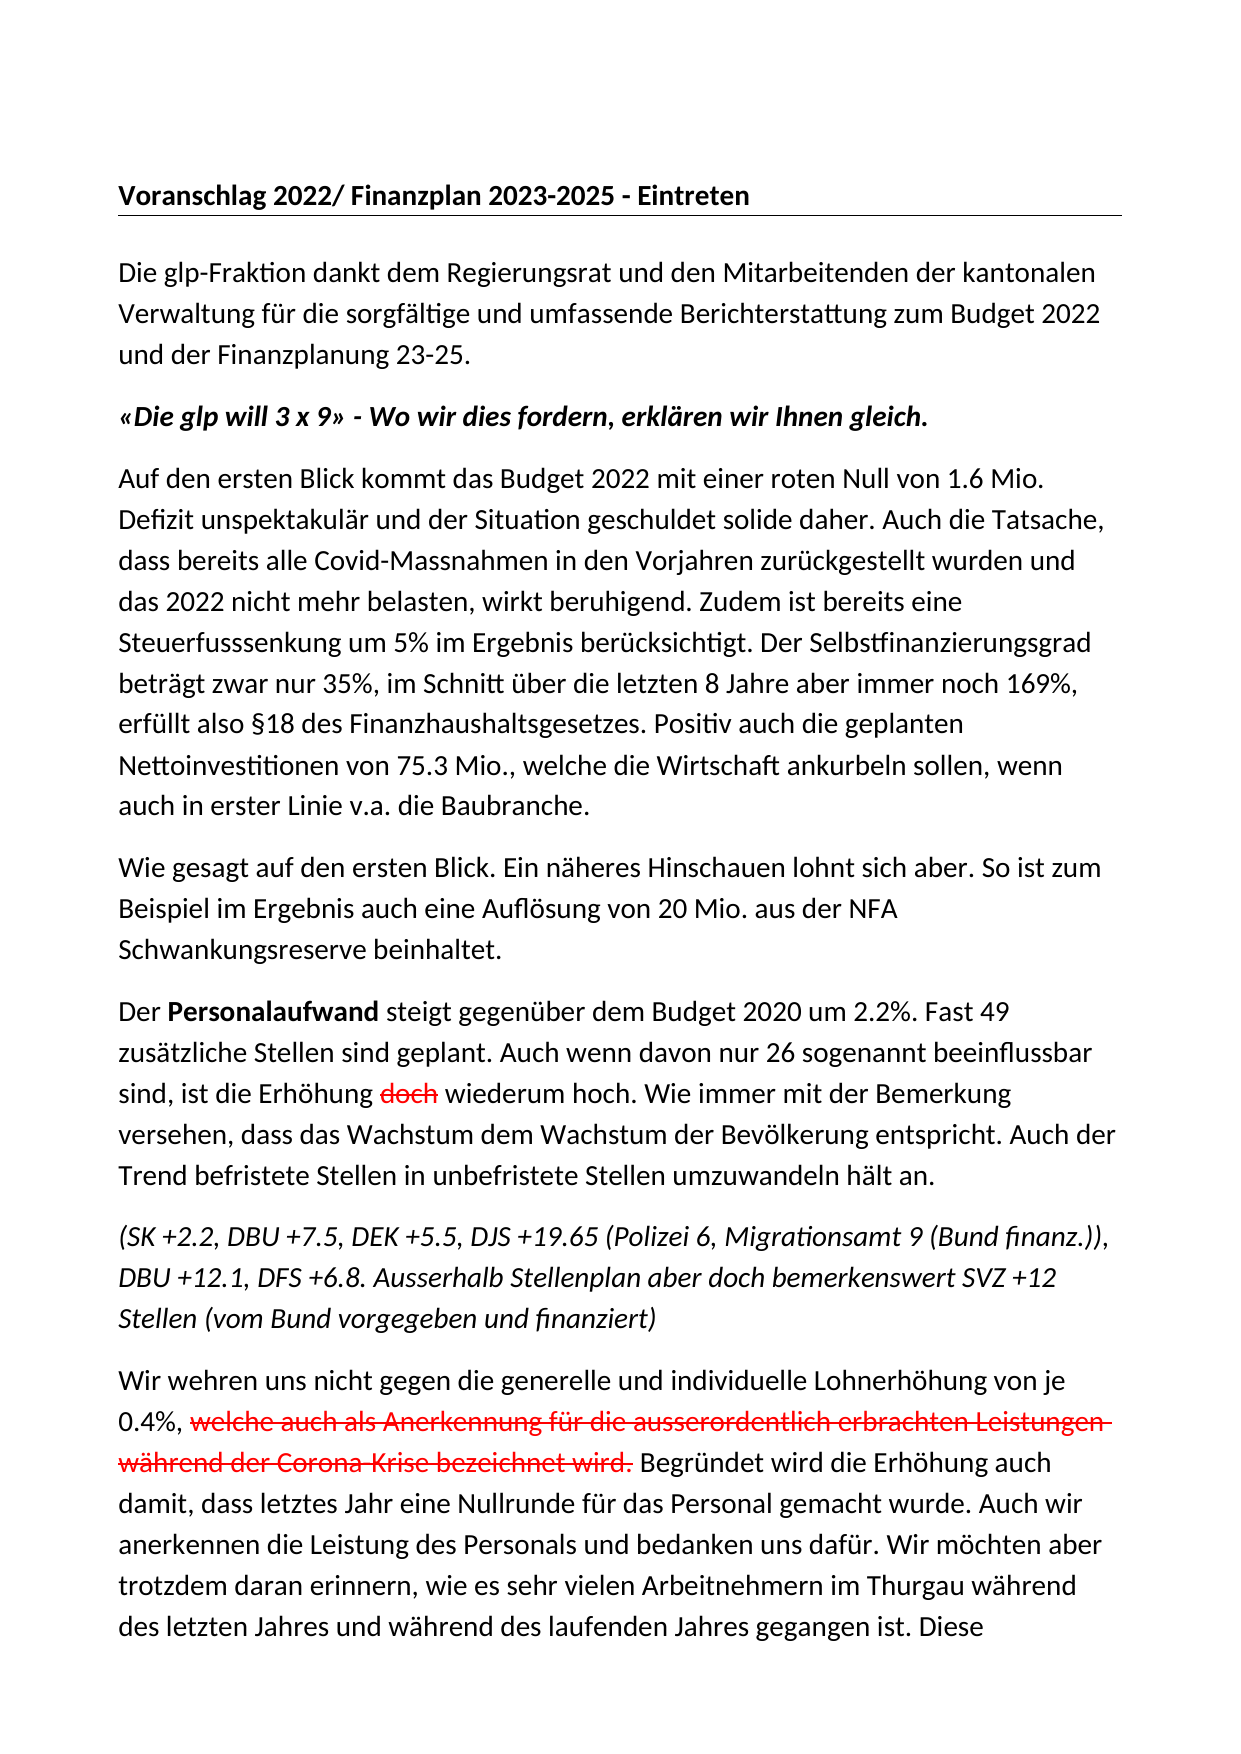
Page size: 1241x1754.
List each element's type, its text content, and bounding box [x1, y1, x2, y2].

text (SK +2.2, DBU +7.5, DEK +5.5, DJS +19.65 (Polizei 6, Migrationsamt 9 (Bund finanz.)), DBU +12.1, DFS +6.8. Ausserhalb Stellenplan aber doch bemerkenswert SVZ +12 Stellen (vom Bund vorgegeben und finanziert) [118, 1218, 1122, 1336]
text Die glp-Fraktion dankt dem Regierungsrat und den Mitarbeitenden der kantonalen Verwaltung für die sorgfältige und umfassende Berichterstattung zum Budget 2022 und der Finanzplanung 23-25. [118, 254, 1122, 372]
text Auf den ersten Blick kommt das Budget 2022 mit einer roten Null von 1.6 Mio. Defizit unspektakulär und der Situation geschuldet solide daher. Auch die Tatsache, dass bereits alle Covid-Massnahmen in den Vorjahren zurückgestellt wurden und das 2022 nicht mehr belasten, wirkt beruhigend. Zudem ist bereits eine Steuerfusssenkung um 5% im Ergebnis berücksichtigt. Der Selbstfinanzierungsgrad beträgt zwar nur 35%, im Schnitt über die letzten 8 Jahre aber immer noch 169%, erfüllt also §18 des Finanzhaushaltsgesetzes. Positiv auch die geplanten Nettoinvestitionen von 75.3 Mio., welche die Wirtschaft ankurbeln sollen, wenn auch in erster Linie v.a. die Baubranche. [118, 460, 1122, 823]
text Voranschlag 2022/ Finanzplan 2023-2025 - Eintreten [118, 177, 1122, 215]
text «Die glp will 3 x 9» - Wo wir dies fordern, erklären wir Ihnen gleich. [118, 398, 1122, 434]
text Der Personalaufwand steigt gegenüber dem Budget 2020 um 2.2%. Fast 49 zusätzliche Stellen sind geplant. Auch wenn davon nur 26 sogenannt beeinflussbar sind, ist die Erhöhung doch wiederum hoch. Wie immer mit der Bemerkung versehen, dass das Wachstum dem Wachstum der Bevölkerung entspricht. Auch der Trend befristete Stellen in unbefristete Stellen umzuwandeln hält an. [118, 993, 1122, 1192]
text Wie gesagt auf den ersten Blick. Ein näheres Hinschauen lohnt sich aber. So ist zum Beispiel im Ergebnis auch eine Auflösung von 20 Mio. aus der NFA Schwankungsreserve beinhaltet. [118, 849, 1122, 967]
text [118, 1362, 1122, 1643]
